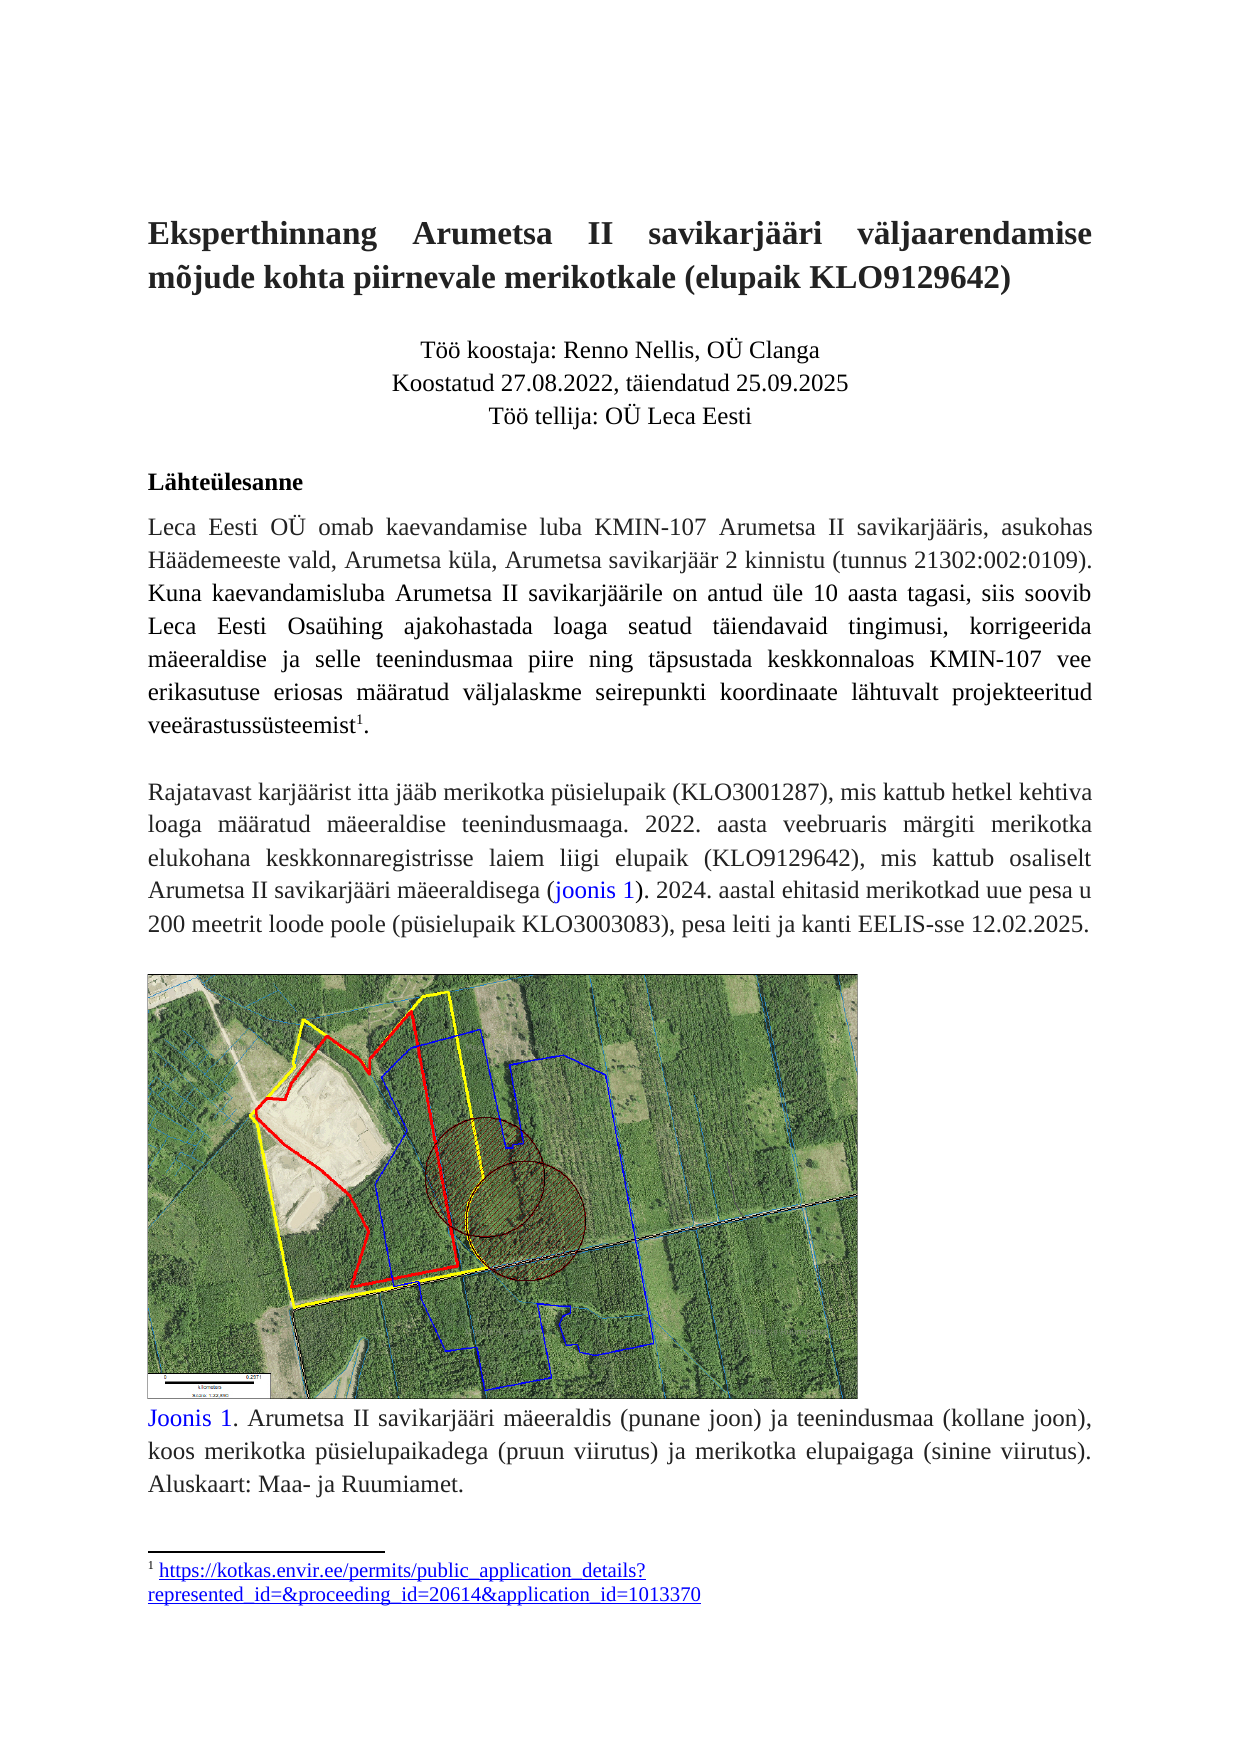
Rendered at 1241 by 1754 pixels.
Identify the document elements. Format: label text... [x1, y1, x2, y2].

picture [147, 974, 858, 1399]
text Leca Eesti OÜ omab kaevandamise luba KMIN-107 Arumetsa II savikarjääris, asukohas Häädemeeste vald, Arumetsa küla, Arumetsa savikarjäär 2 kinnistu (tunnus 21302:002:0109). Kuna kaevandamisluba Arumetsa II savikarjäärile on antud üle 10 aasta tagasi, siis soovib Leca Eesti Osaühing ajakohastada loaga seatud täiendavaid tingimusi, korrigeerida mäeeraldise ja selle teenindusmaa piire ning täpsustada keskkonnaloas KMIN-107 vee erikasutuse eriosas määratud väljalaskme seirepunkti koordinaate lähtuvalt projekteeritud veeärastussüsteemist. [148, 512, 1093, 739]
text Töö tellija: OÜ Leca Eesti [148, 401, 1093, 429]
text Koostatud 27.08.2022, täiendatud 25.09.2025 [148, 368, 1093, 397]
text Rajatavast karjäärist itta jääb merikotka püsielupaik (KLO3001287), mis kattub hetkel kehtiva loaga määratud mäeeraldise teenindusmaaga. 2022. aasta veebruaris märgiti merikotka elukohana keskkonnaregistrisse laiem liigi elupaik (KLO9129642), mis kattub osaliselt Arumetsa II savikarjääri mäeeraldisega (joonis 1). 2024. aastal ehitasid merikotkad uue pesa u 200 meetrit loode poole (püsielupaik KLO3003083), pesa leiti ja kanti EELIS-sse 12.02.2025. [148, 777, 1093, 937]
text Joonis 1. Arumetsa II savikarjääri mäeeraldis (punane joon) ja teenindusmaa (kollane joon), koos merikotka püsielupaikadega (pruun viirutus) ja merikotka elupaigaga (sinine viirutus). Aluskaart: Maa- ja Ruumiamet. [148, 1403, 1093, 1498]
text Eksperthinnang Arumetsa II savikarjääri väljaarendamise mõjude kohta piirnevale merikotkale (elupaik KLO9129642) [148, 214, 1093, 296]
text Lähteülesanne [148, 467, 1093, 496]
text Töö koostaja: Renno Nellis, OÜ Clanga [148, 335, 1093, 363]
